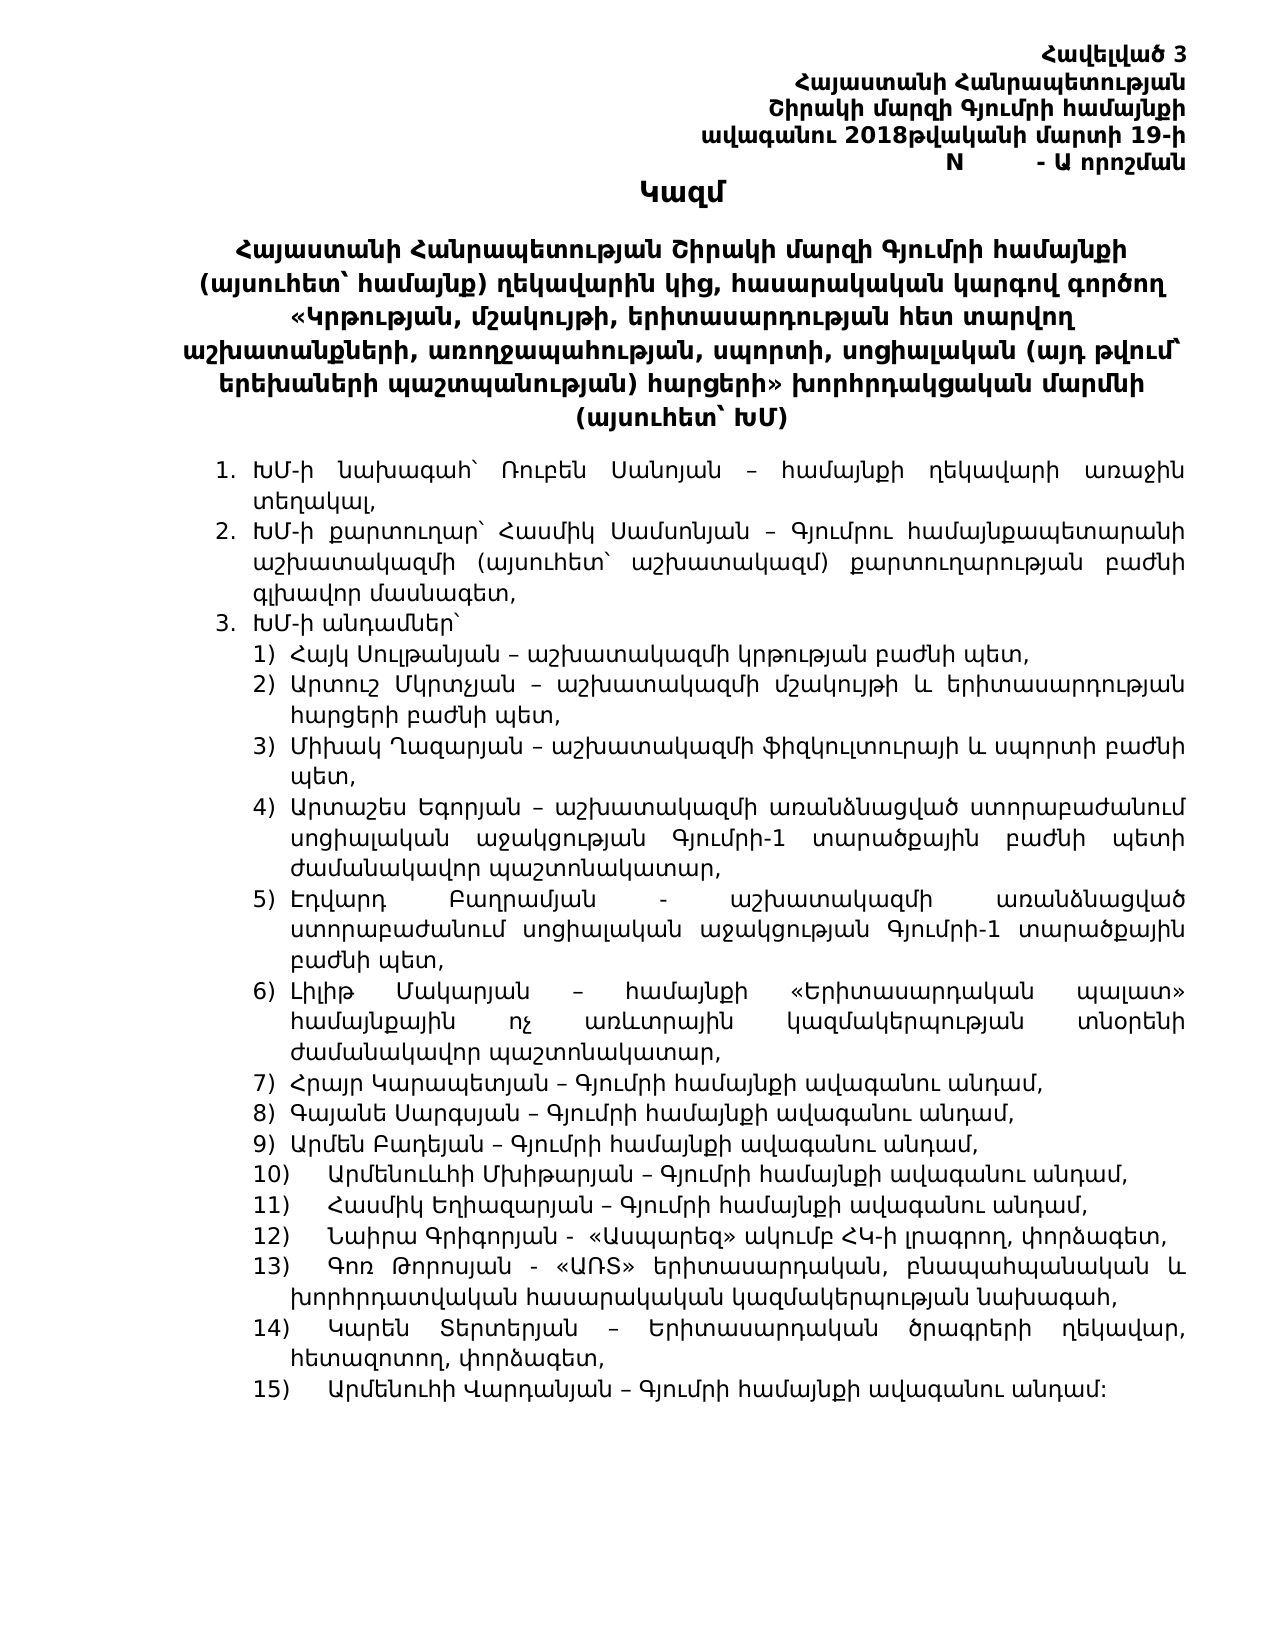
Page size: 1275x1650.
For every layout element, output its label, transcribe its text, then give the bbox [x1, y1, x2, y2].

list Հայկ Սուլթանյան – աշխատակազմի կրթության բաժնի պետ, [252, 641, 1186, 668]
list Արմենուևհի Մխիթարյան – Գյումրի համայնքի ավագանու անդամ, [252, 1162, 1186, 1188]
list ԽՄ-ի նախագահ՝ Ռուբեն Սանոյան – համայնքի ղեկավարի առաջին տեղակալ, [215, 457, 1186, 514]
list Լիլիթ Մակարյան – համայնքի «Երիտասարդական պալատ» համայնքային ոչ առևտրային կազմակերպության տնօրենի ժամանակավոր պաշտոնակատար, [252, 978, 1186, 1066]
list Արմեն Բադեյան – Գյումրի համայնքի ավագանու անդամ, [252, 1131, 1186, 1158]
text Շիրակի մարզի Գյումրի համայնքի [177, 95, 1186, 122]
list Կարեն Տերտերյան – Երիտասարդական ծրագրերի ղեկավար, հետազոտող, փորձագետ, [252, 1315, 1186, 1372]
list Էդվարդ Բաղրամյան - աշխատակազմի առանձնացված ստորաբաժանում սոցիալական աջակցության Գյումրի-1 տարածքային բաժնի պետ, [252, 886, 1186, 974]
list Արտաշես Եգորյան – աշխատակազմի առանձնացված ստորաբաժանում սոցիալական աջակցության Գյումրի-1 տարածքային բաժնի պետի ժամանակավոր պաշտոնակատար, [252, 794, 1186, 882]
list ԽՄ-ի անդամներ՝ [215, 610, 1186, 637]
list Հրայր Կարապետյան – Գյումրի համայնքի ավագանու անդամ, [252, 1070, 1186, 1096]
list Հասմիկ Եղիազարյան – Գյումրի համայնքի ավագանու անդամ, [252, 1192, 1186, 1219]
text N - Ա որոշման [177, 149, 1186, 175]
text Հայաստանի Հանրապետության Շիրակի մարզի Գյումրի համայնքի (այսուհետ՝ համայնք) ղեկավարին կից, հասարակական կարգով գործող «Կրթության, մշակույթի, երիտասարդության հետ տարվող աշխատանքների, առողջապահության, սպորտի, սոցիալական (այդ թվում՝ երեխաների պաշտպանության) հարցերի» խորհրդակցական մարմնի (այսուհետ՝ ԽՄ) [177, 235, 1186, 432]
text Հայաստանի Հանրապետության [177, 69, 1186, 95]
text Հավելված 3 [177, 37, 1186, 69]
list Գայանե Սարգսյան – Գյումրի համայնքի ավագանու անդամ, [252, 1100, 1186, 1127]
list Միխակ Ղազարյան – աշխատակազմի ֆիզկուլտուրայի և սպորտի բաժնի պետ, [252, 733, 1186, 790]
list Արմենուհի Վարդանյան – Գյումրի համայնքի ավագանու անդամ: [252, 1376, 1186, 1403]
list Նաիրա Գրիգորյան - «Ասպարեզ» ակումբ ՀԿ-ի լրագրող, փորձագետ, [252, 1223, 1186, 1249]
list Արտուշ Մկրտչյան – աշխատակազմի մշակույթի և երիտասարդության հարցերի բաժնի պետ, [252, 672, 1186, 729]
text Կազմ [177, 175, 1186, 209]
text ավագանու 2018թվականի մարտի 19-ի [177, 122, 1186, 149]
list ԽՄ-ի քարտուղար՝ Հասմիկ Սամսոնյան – Գյումրու համայնքապետարանի աշխատակազմի (այսուհետ՝ աշխատակազմ) քարտուղարության բաժնի գլխավոր մասնագետ, [215, 518, 1186, 606]
list Գոռ Թորոսյան - «ԱՌՏ» երիտասարդական, բնապահպանական և խորհրդատվական հասարակական կազմակերպության նախագահ, [252, 1253, 1186, 1311]
